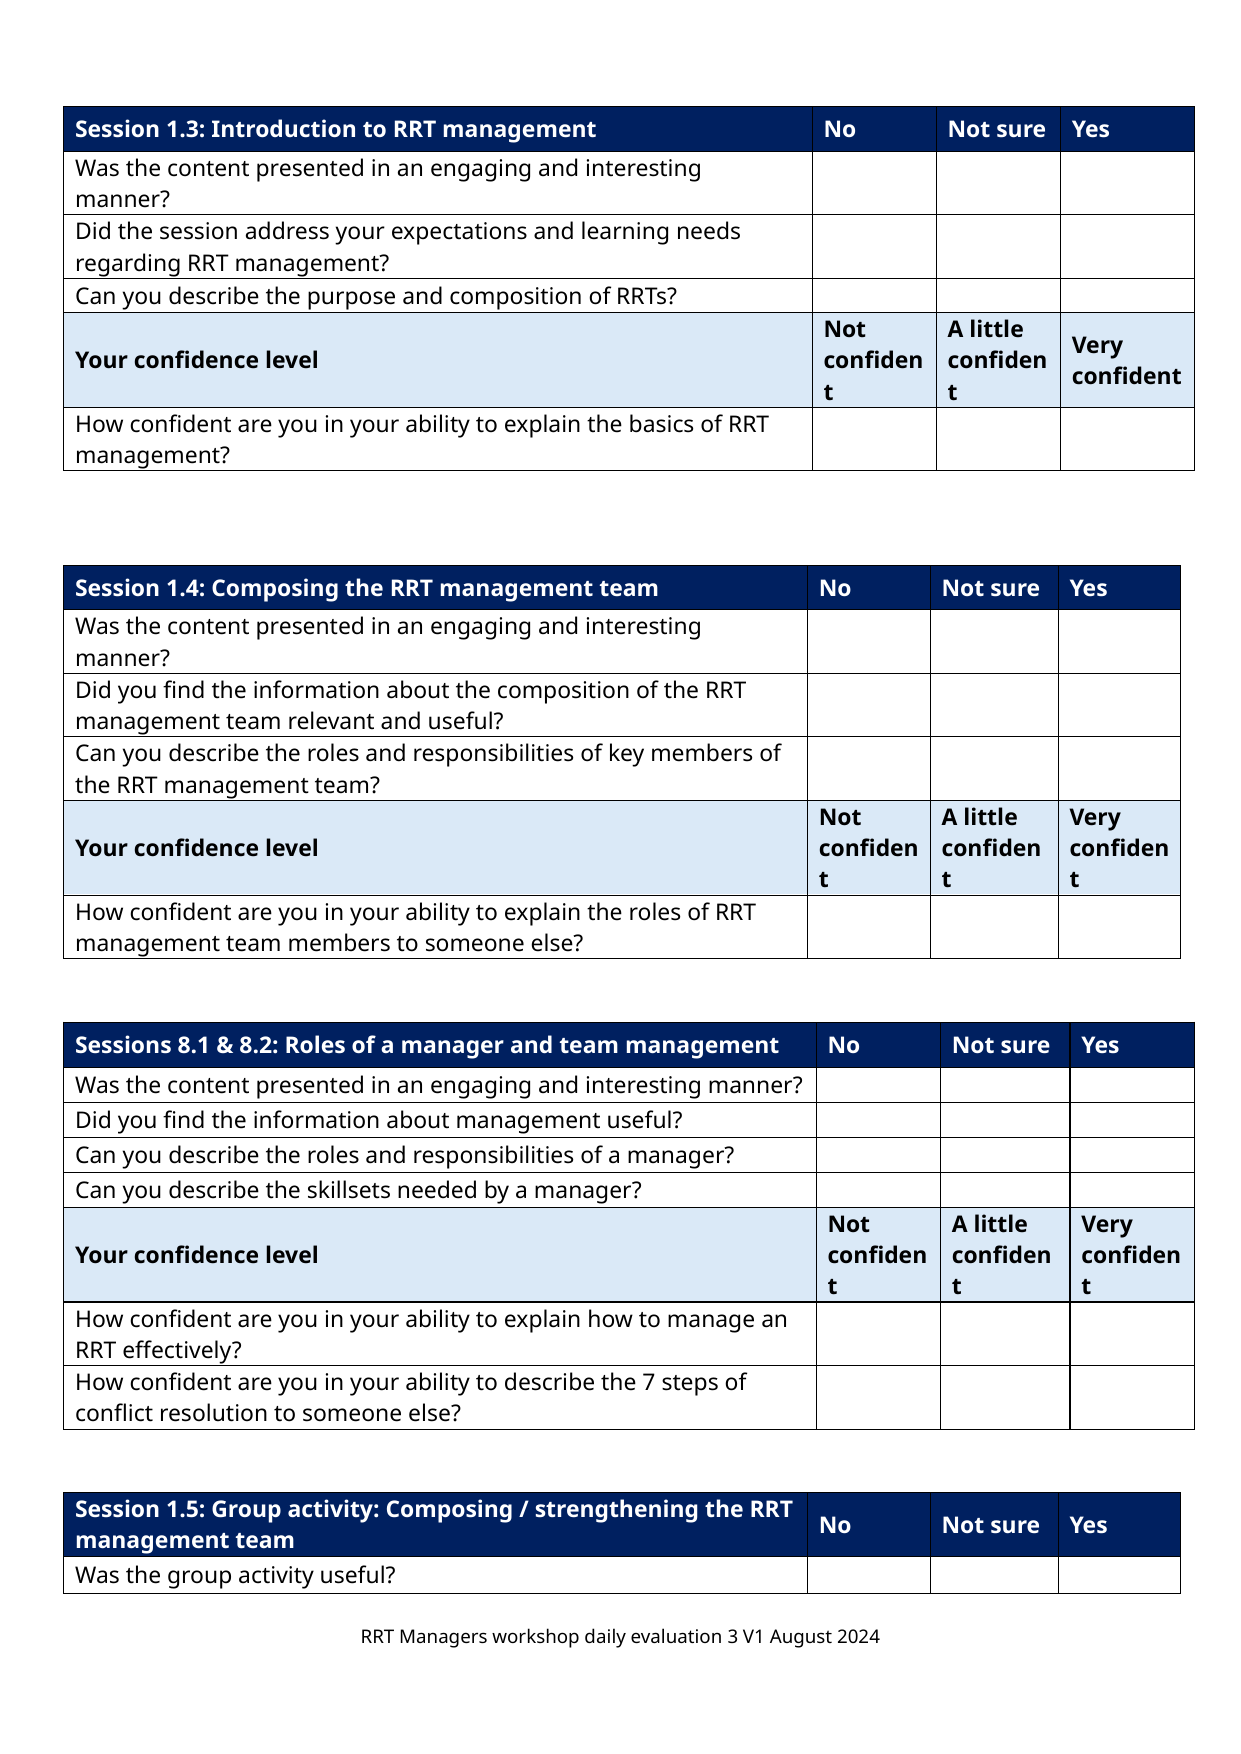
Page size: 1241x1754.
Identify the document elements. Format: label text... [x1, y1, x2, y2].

table_cell Did you find the information about the composition of the RRT management team relevant and useful? [64, 674, 807, 736]
table_cell [808, 896, 930, 958]
table_cell Not confident [817, 1208, 940, 1301]
table_cell Can you describe the roles and responsibilities of key members of the RRT management team? [64, 737, 807, 800]
table_cell [817, 1138, 940, 1172]
table_cell Very confident [1059, 801, 1180, 894]
table_cell [1071, 1366, 1194, 1428]
table_cell How confident are you in your ability to describe the 7 steps of conflict resolution to someone else? [64, 1366, 816, 1428]
table_cell [941, 1138, 1069, 1172]
table_cell Not confident [813, 313, 936, 407]
table_cell [808, 737, 930, 800]
table_cell [931, 737, 1058, 800]
table_header No [817, 1023, 940, 1067]
table_cell [813, 279, 936, 312]
table_cell [941, 1068, 1069, 1102]
table_header No [808, 566, 930, 609]
table_cell [1059, 896, 1180, 958]
table_cell Your confidence level [64, 801, 807, 894]
table_cell [1061, 408, 1194, 470]
table_cell [931, 674, 1058, 736]
table_header Yes [1059, 1493, 1180, 1556]
table_cell [817, 1173, 940, 1207]
table_header Not sure [931, 566, 1058, 609]
table_cell [941, 1303, 1069, 1365]
table_header Yes [1059, 566, 1180, 609]
table_cell Your confidence level [64, 313, 812, 407]
table_cell [937, 215, 1060, 278]
table_header No [808, 1493, 930, 1556]
table_cell Did the session address your expectations and learning needs regarding RRT management? [64, 215, 812, 278]
table_cell Was the content presented in an engaging and interesting manner? [64, 610, 807, 673]
table_cell [1071, 1173, 1194, 1207]
table_cell [1071, 1068, 1194, 1102]
table_cell How confident are you in your ability to explain how to manage an RRT effectively? [64, 1303, 816, 1365]
table_cell [813, 215, 936, 278]
table_header Yes [1071, 1023, 1194, 1067]
table_cell [937, 279, 1060, 312]
table_header Session 1.3: Introduction to RRT management [64, 107, 812, 151]
table_header Session 1.4: Composing the RRT management team [64, 566, 807, 609]
table_cell [1059, 674, 1180, 736]
table_cell [1071, 1138, 1194, 1172]
table_cell [931, 896, 1058, 958]
table_cell [817, 1103, 940, 1137]
table_header Not sure [937, 107, 1060, 151]
table_header Session 1.5: Group activity: Composing / strengthening the RRT management team [64, 1493, 807, 1556]
table_cell Was the content presented in an engaging and interesting manner? [64, 1068, 816, 1102]
table_cell [1071, 1103, 1194, 1137]
table_cell [1059, 737, 1180, 800]
table_cell [1061, 279, 1194, 312]
table_cell [1059, 1557, 1180, 1593]
table_header Yes [1061, 107, 1194, 151]
table_cell [931, 610, 1058, 673]
table_cell Can you describe the roles and responsibilities of a manager? [64, 1138, 816, 1172]
table_cell [813, 408, 936, 470]
table_cell Very confident [1071, 1208, 1194, 1301]
table_cell [1061, 152, 1194, 214]
table_cell [808, 674, 930, 736]
table_cell Very confident [1061, 313, 1194, 407]
table_cell How confident are you in your ability to explain the roles of RRT management team members to someone else? [64, 896, 807, 958]
table_cell [931, 1557, 1058, 1593]
table_cell [817, 1068, 940, 1102]
table_cell Your confidence level [64, 1208, 816, 1301]
table_cell [941, 1366, 1069, 1428]
table_cell A little confident [937, 313, 1060, 407]
table_header Not sure [941, 1023, 1069, 1067]
table_cell [813, 152, 936, 214]
table_cell [817, 1366, 940, 1428]
table_cell [1071, 1303, 1194, 1365]
table_cell [817, 1303, 940, 1365]
table_cell Can you describe the purpose and composition of RRTs? [64, 279, 812, 312]
table_cell [808, 610, 930, 673]
table_cell [941, 1103, 1069, 1137]
table_cell Not confident [808, 801, 930, 894]
table_cell Can you describe the skillsets needed by a manager? [64, 1173, 816, 1207]
table_cell [937, 408, 1060, 470]
table_cell [941, 1173, 1069, 1207]
table_header Not sure [931, 1493, 1058, 1556]
table_cell Was the group activity useful? [64, 1557, 807, 1593]
table_cell [1061, 215, 1194, 278]
table_cell How confident are you in your ability to explain the basics of RRT management? [64, 408, 812, 470]
table_cell [1059, 610, 1180, 673]
table_cell Was the content presented in an engaging and interesting manner? [64, 152, 812, 214]
table_cell [808, 1557, 930, 1593]
table_cell A little confident [931, 801, 1058, 894]
table_cell A little confident [941, 1208, 1069, 1301]
table_header Sessions 8.1 & 8.2: Roles of a manager and team management [64, 1023, 816, 1067]
table_cell Did you find the information about management useful? [64, 1103, 816, 1137]
table_cell [937, 152, 1060, 214]
table_header No [813, 107, 936, 151]
